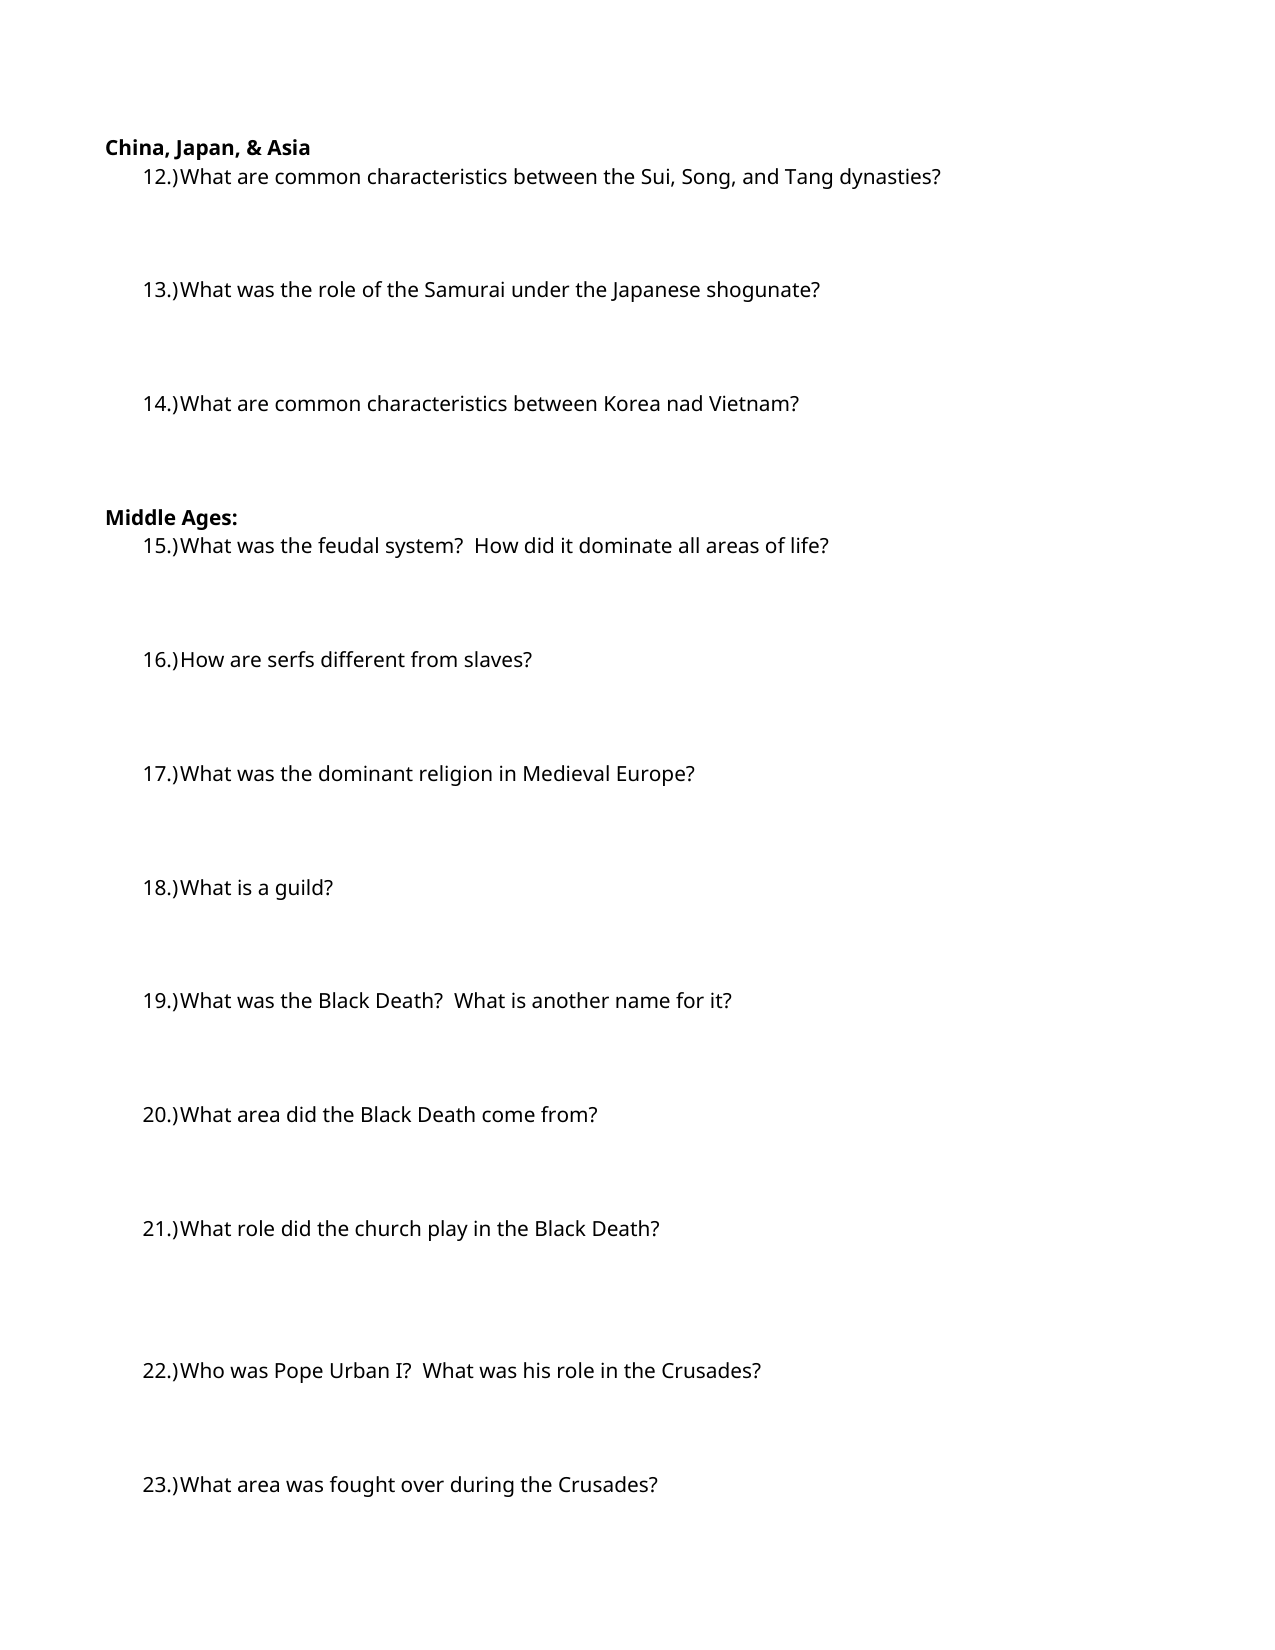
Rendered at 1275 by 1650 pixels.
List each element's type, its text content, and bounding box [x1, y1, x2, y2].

list What was the dominant religion in Medieval Europe? [142, 759, 1170, 787]
list Who was Pope Urban I? What was his role in the Crusades? [142, 1356, 1170, 1385]
text Middle Ages: [105, 503, 1170, 532]
text China, Japan, & Asia [105, 133, 1170, 162]
list What area was fought over during the Crusades? [142, 1470, 1170, 1498]
list What was the Black Death? What is another name for it? [142, 987, 1170, 1015]
list What is a guild? [142, 873, 1170, 901]
list How are serfs different from slaves? [142, 645, 1170, 674]
list What role did the church play in the Black Death? [142, 1214, 1170, 1242]
list What area did the Black Death come from? [142, 1100, 1170, 1129]
list What are common characteristics between the Sui, Song, and Tang dynasties? [142, 162, 1170, 190]
list What was the feudal system? How did it dominate all areas of life? [142, 532, 1170, 560]
list What are common characteristics between Korea nad Vietnam? [142, 389, 1170, 418]
list What was the role of the Samurai under the Japanese shogunate? [142, 276, 1170, 304]
